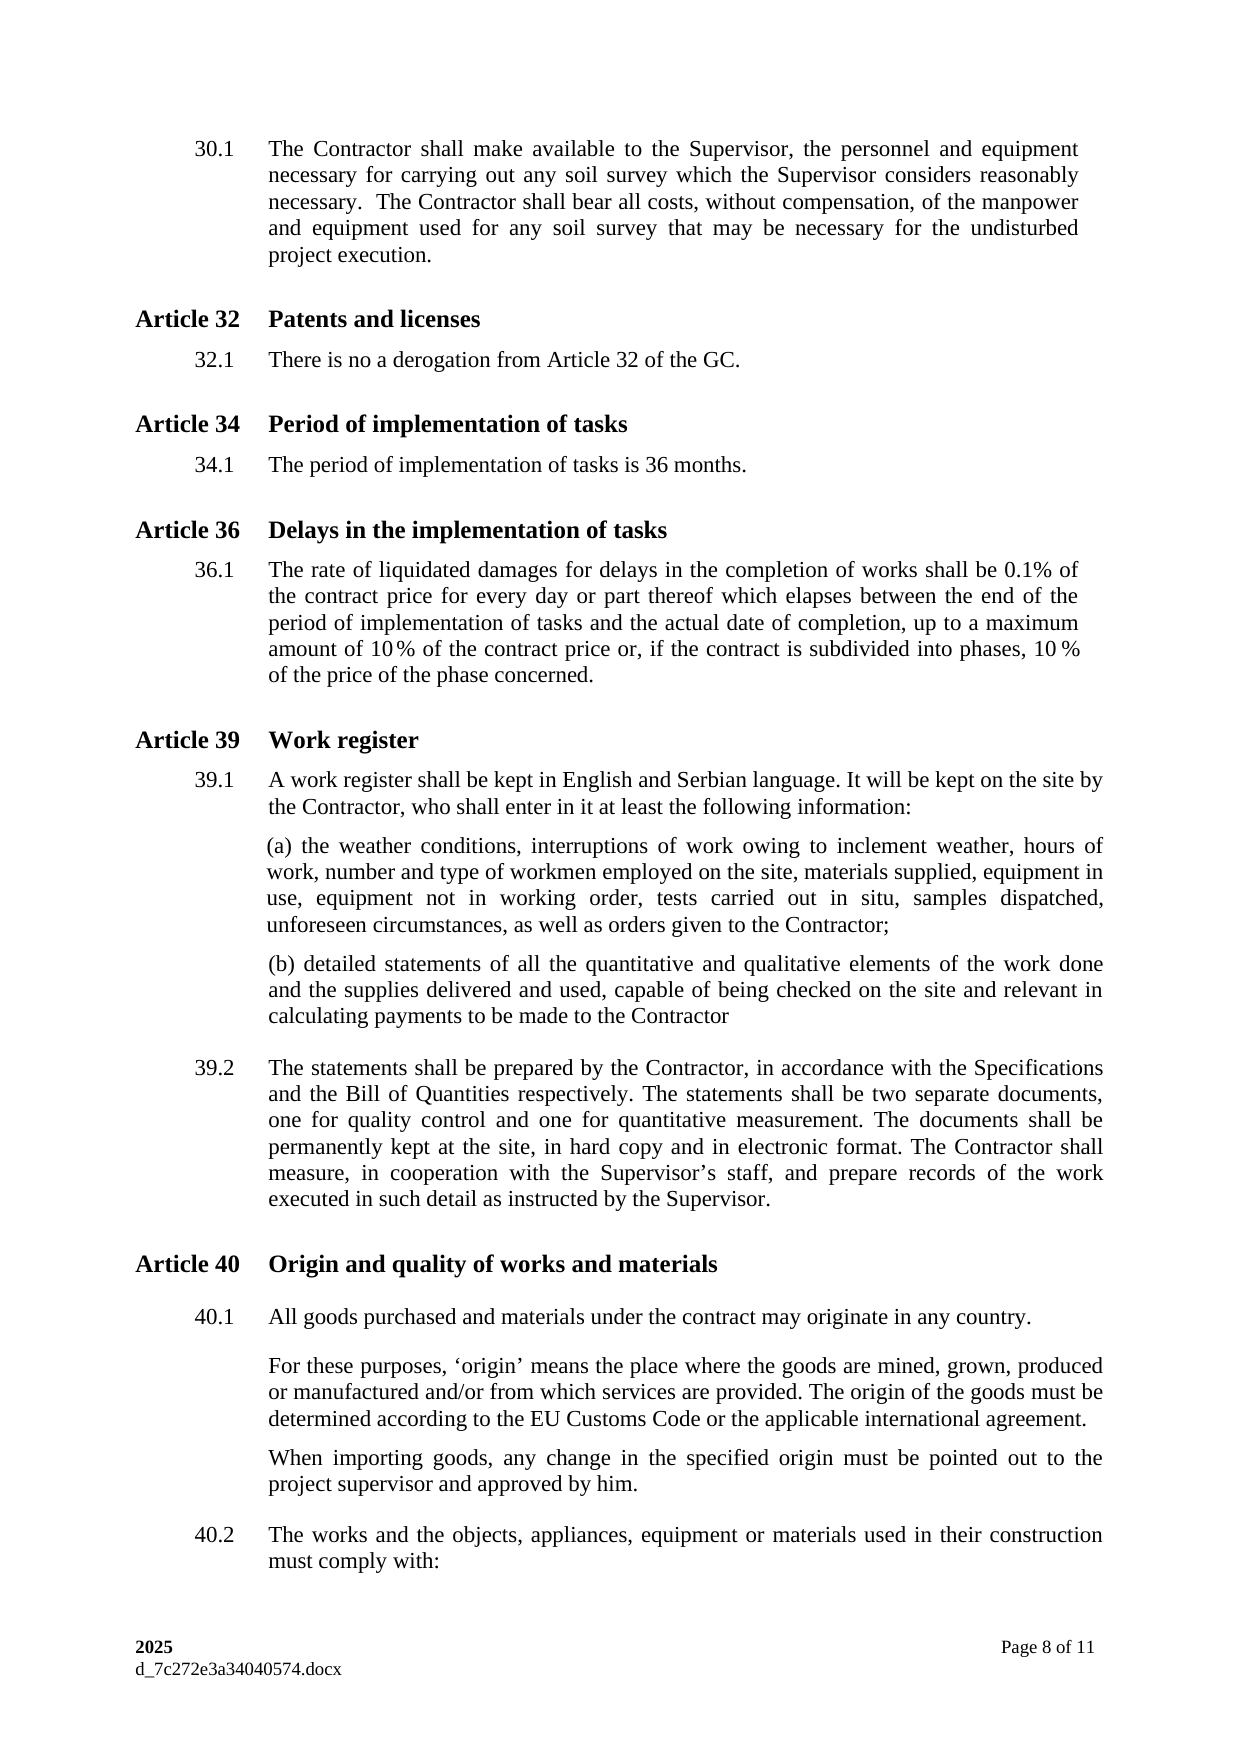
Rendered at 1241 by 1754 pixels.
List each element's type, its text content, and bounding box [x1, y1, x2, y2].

text Article 32 Patents and licenses [135, 304, 1080, 333]
text 36.1 The rate of liquidated damages for delays in the completion of works shall be 0.1% of the contract price for every day or part thereof which elapses between the end of the period of implementation of tasks and the actual date of completion, up to a maximum amount of 10 % of the contract price or, if the contract is subdivided into phases, 10 % of the price of the phase concerned. [194, 556, 1080, 688]
text 40.2 The works and the objects, appliances, equipment or materials used in their construction must comply with: [194, 1521, 1105, 1574]
text When importing goods, any change in the specified origin must be pointed out to the project supervisor and approved by him. [268, 1443, 1105, 1496]
text 39.2 The statements shall be prepared by the Contractor, in accordance with the Specifications and the Bill of Quantities respectively. The statements shall be two separate documents, one for quality control and one for quantitative measurement. The documents shall be permanently kept at the site, in hard copy and in electronic format. The Contractor shall measure, in cooperation with the Supervisor’s staff, and prepare records of the work executed in such detail as instructed by the Supervisor. [194, 1054, 1105, 1212]
text 32.1 There is no a derogation from Article 32 of the GC. [194, 346, 1080, 372]
text Article 36 Delays in the implementation of tasks [135, 515, 1080, 543]
text Article 40 Origin and quality of works and materials [135, 1249, 1105, 1278]
text 40.1 All goods purchased and materials under the contract may originate in any country. [194, 1303, 1105, 1329]
text Article 34 Period of implementation of tasks [135, 409, 1080, 438]
text (a) the weather conditions, interruptions of work owing to inclement weather, hours of work, number and type of workmen employed on the site, materials supplied, equipment in use, equipment not in working order, tests carried out in situ, samples dispatched, unforeseen circumstances, as well as orders given to the Contractor; [229, 832, 1105, 937]
subtitle For these purposes, ‘origin’ means the place where the goods are mined, grown, produced or manufactured and/or from which services are provided. The origin of the goods must be determined according to the EU Customs Code or the applicable international agreement. [268, 1352, 1105, 1431]
text 39.1 A work register shall be kept in English and Serbian language. It will be kept on the site by the Contractor, who shall enter in it at least the following information: [194, 766, 1105, 819]
title 34.1 The period of implementation of tasks is 36 months. [194, 451, 1080, 477]
text Article 39 Work register [135, 725, 1080, 754]
text 30.1 The Contractor shall make available to the Supervisor, the personnel and equipment necessary for carrying out any soil survey which the Supervisor considers reasonably necessary. The Contractor shall bear all costs, without compensation, of the manpower and equipment used for any soil survey that may be necessary for the undisturbed project execution. [194, 135, 1080, 267]
text (b) detailed statements of all the quantitative and qualitative elements of the work done and the supplies delivered and used, capable of being checked on the site and relevant in calculating payments to be made to the Contractor [194, 949, 1105, 1029]
